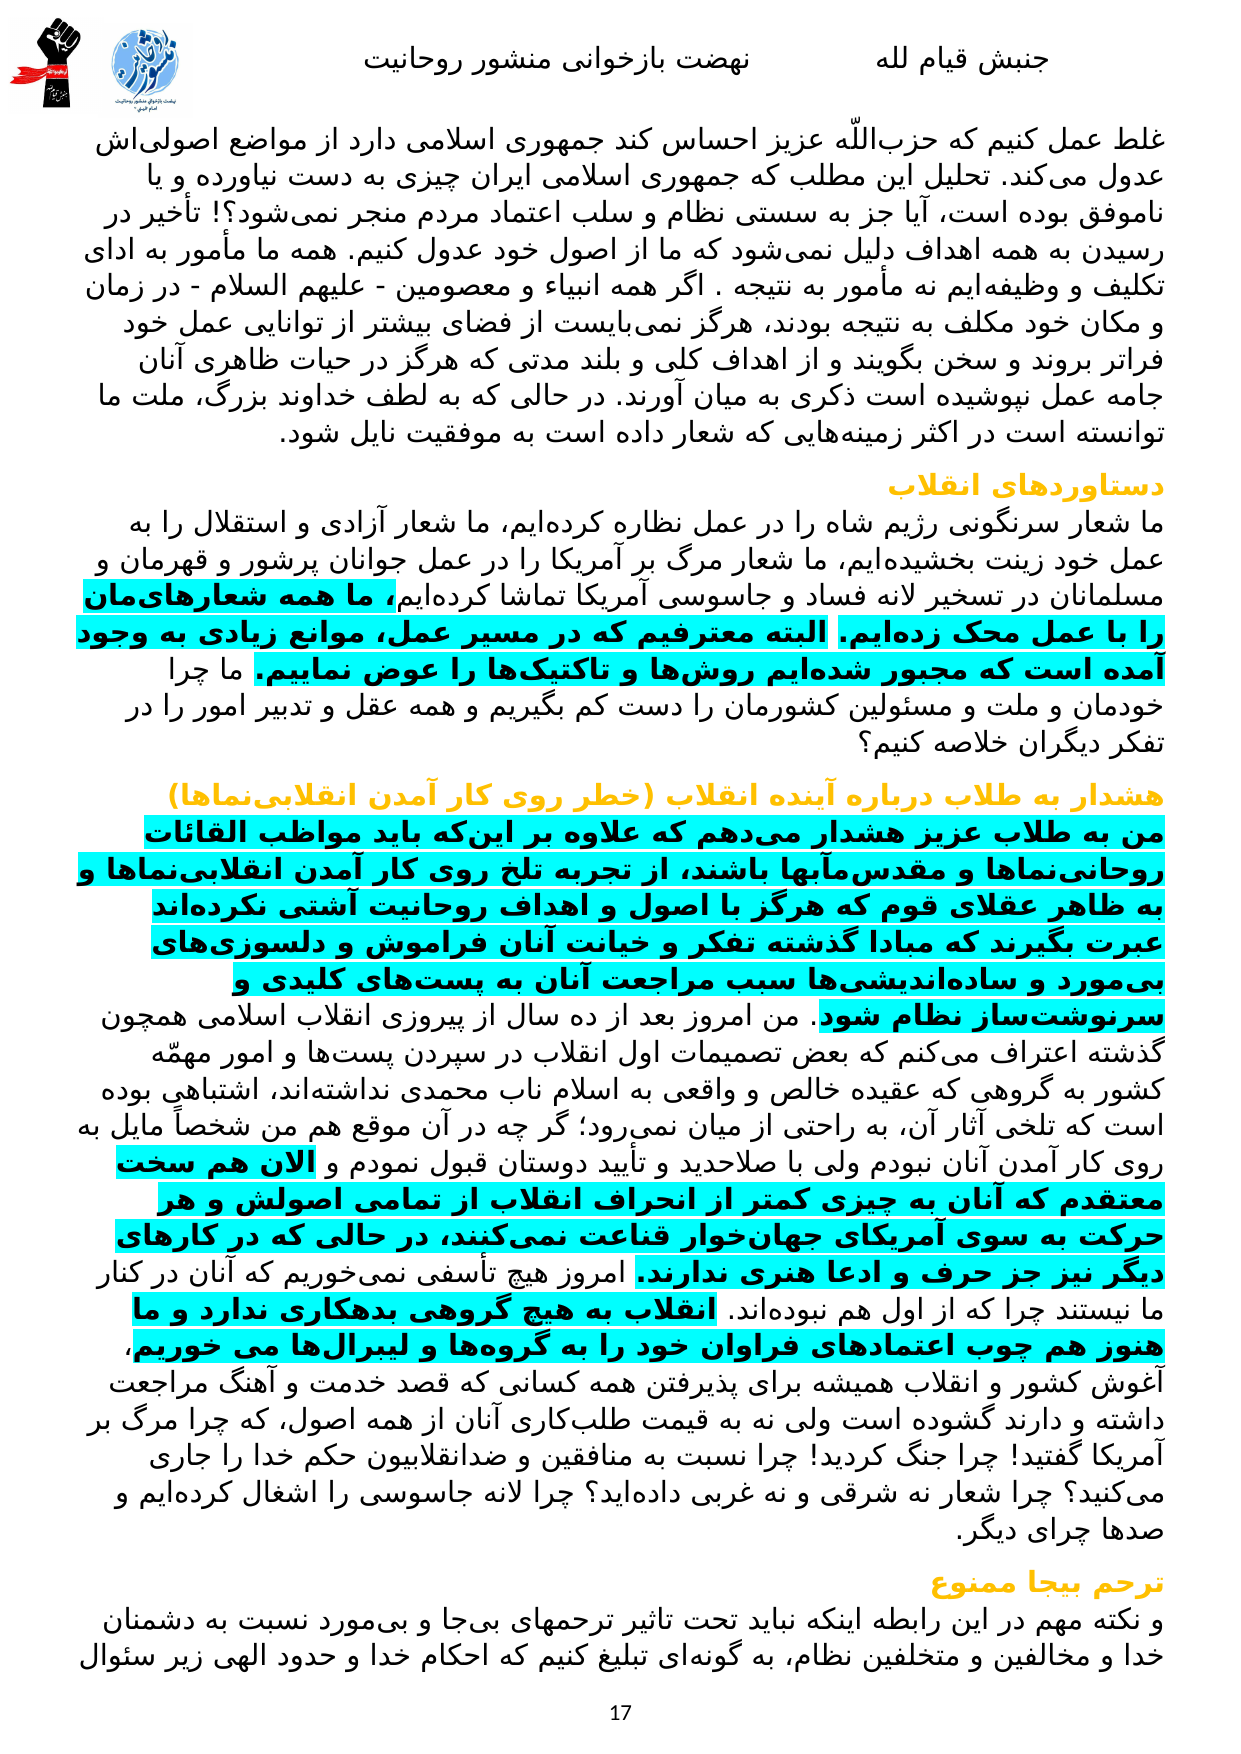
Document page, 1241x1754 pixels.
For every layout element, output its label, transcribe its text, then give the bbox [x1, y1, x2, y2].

text ما شعار سرنگونی رژیم شاه را در عمل نظاره کرده‌ایم، ما شعار آزادی و استقلال را به عمل خود زینت بخشیده‌ایم، ما شعار مرگ بر آمریکا را در عمل جوانان پرشور و قهرمان و مسلمانان در تسخیر لانه فساد و جاسوسی آمریکا تماشا کرده‌ایم، ما همه شعارهای‌مان را با عمل محک زده‌ایم. البته معترفیم که در مسیر عمل، موانع زیادی به وجود آمده است که مجبور شده‌ایم روش‌ها و تاکتیک‌ها را عوض نماییم. ما چرا خودمان و ملت و مسئولین کشورمان را دست کم بگیریم و همه عقل و تدبیر امور را در تفکر دیگران خلاصه کنیم؟ [75, 505, 1165, 759]
text دستاوردهای انقلاب [75, 469, 1165, 503]
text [75, 122, 1165, 449]
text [75, 1602, 1165, 1673]
text ترحم بیجا ممنوع [75, 1565, 1165, 1599]
text من به طلاب عزیز هشدار می‌دهم که علاوه بر این‌که باید مواظب القائات روحانی‌نماها و مقدس‌مآبها باشند، از تجربه تلخ روی کار آمدن انقلابی‌نماها و به ظاهر عقلای قوم که هرگز با اصول و اهداف روحانیت آشتی نکرده‌اند عبرت بگیرند که مبادا گذشته تفکر و خیانت آنان فراموش و دلسوزی‌های بی‌مورد و ساده‌اندیشی‌ها سبب مراجعت آنان به پست‌های کلیدی و سرنوشت‌ساز نظام شود. من امروز بعد از ده سال از پیروزی انقلاب اسلامی همچون گذشته اعتراف می‌کنم که بعض تصمیمات اول انقلاب در سپردن پست‌ها و امور مهمّه کشور به گروهی که عقیده خالص و واقعی به اسلام ناب محمدی نداشته‌اند، اشتباهی بوده است که تلخی آثار آن، به راحتی از میان نمی‌رود؛ گر چه در آن موقع هم من شخصاً مایل به روی کار آمدن آنان نبودم ولی با صلاحدید و تأیید دوستان قبول نمودم و الان هم سخت معتقدم که آنان به چیزی کمتر از انحراف انقلاب از تمامی اصولش و هر حرکت به سوی آمریکای جهان‌خوار قناعت نمی‌کنند، در حالی که در کارهای دیگر نیز جز حرف و ادعا هنری ندارند. امروز هیچ تأسفی نمی‌خوریم که آنان در کنار ما نیستند چرا که از اول هم نبوده‌اند. انقلاب به هیچ گروهی بدهکاری ندارد و ما هنوز هم چوب اعتمادهای فراوان خود را به گروه‌ها و لیبرال‌ها می خوریم، آغوش کشور و انقلاب همیشه برای پذیرفتن همه کسانی که قصد خدمت و آهنگ مراجعت داشته و دارند گشوده است ولی نه به قیمت طلب‌کاری آنان از همه اصول، که چرا مرگ بر آمریکا گفتید! چرا جنگ کردید! چرا نسبت به منافقین و ضدانقلابیون حکم خدا را جاری می‌کنید؟ چرا شعار نه شرقی و نه غربی داده‌اید؟ چرا لانه جاسوسی را اشغال کرده‌ایم و صدها چرای دیگر. [75, 815, 1165, 1546]
picture [7, 17, 193, 118]
text هشدار به طلاب درباره آینده انقلاب (خطر روی کار آمدن انقلابی‌نماها) [75, 779, 1165, 813]
